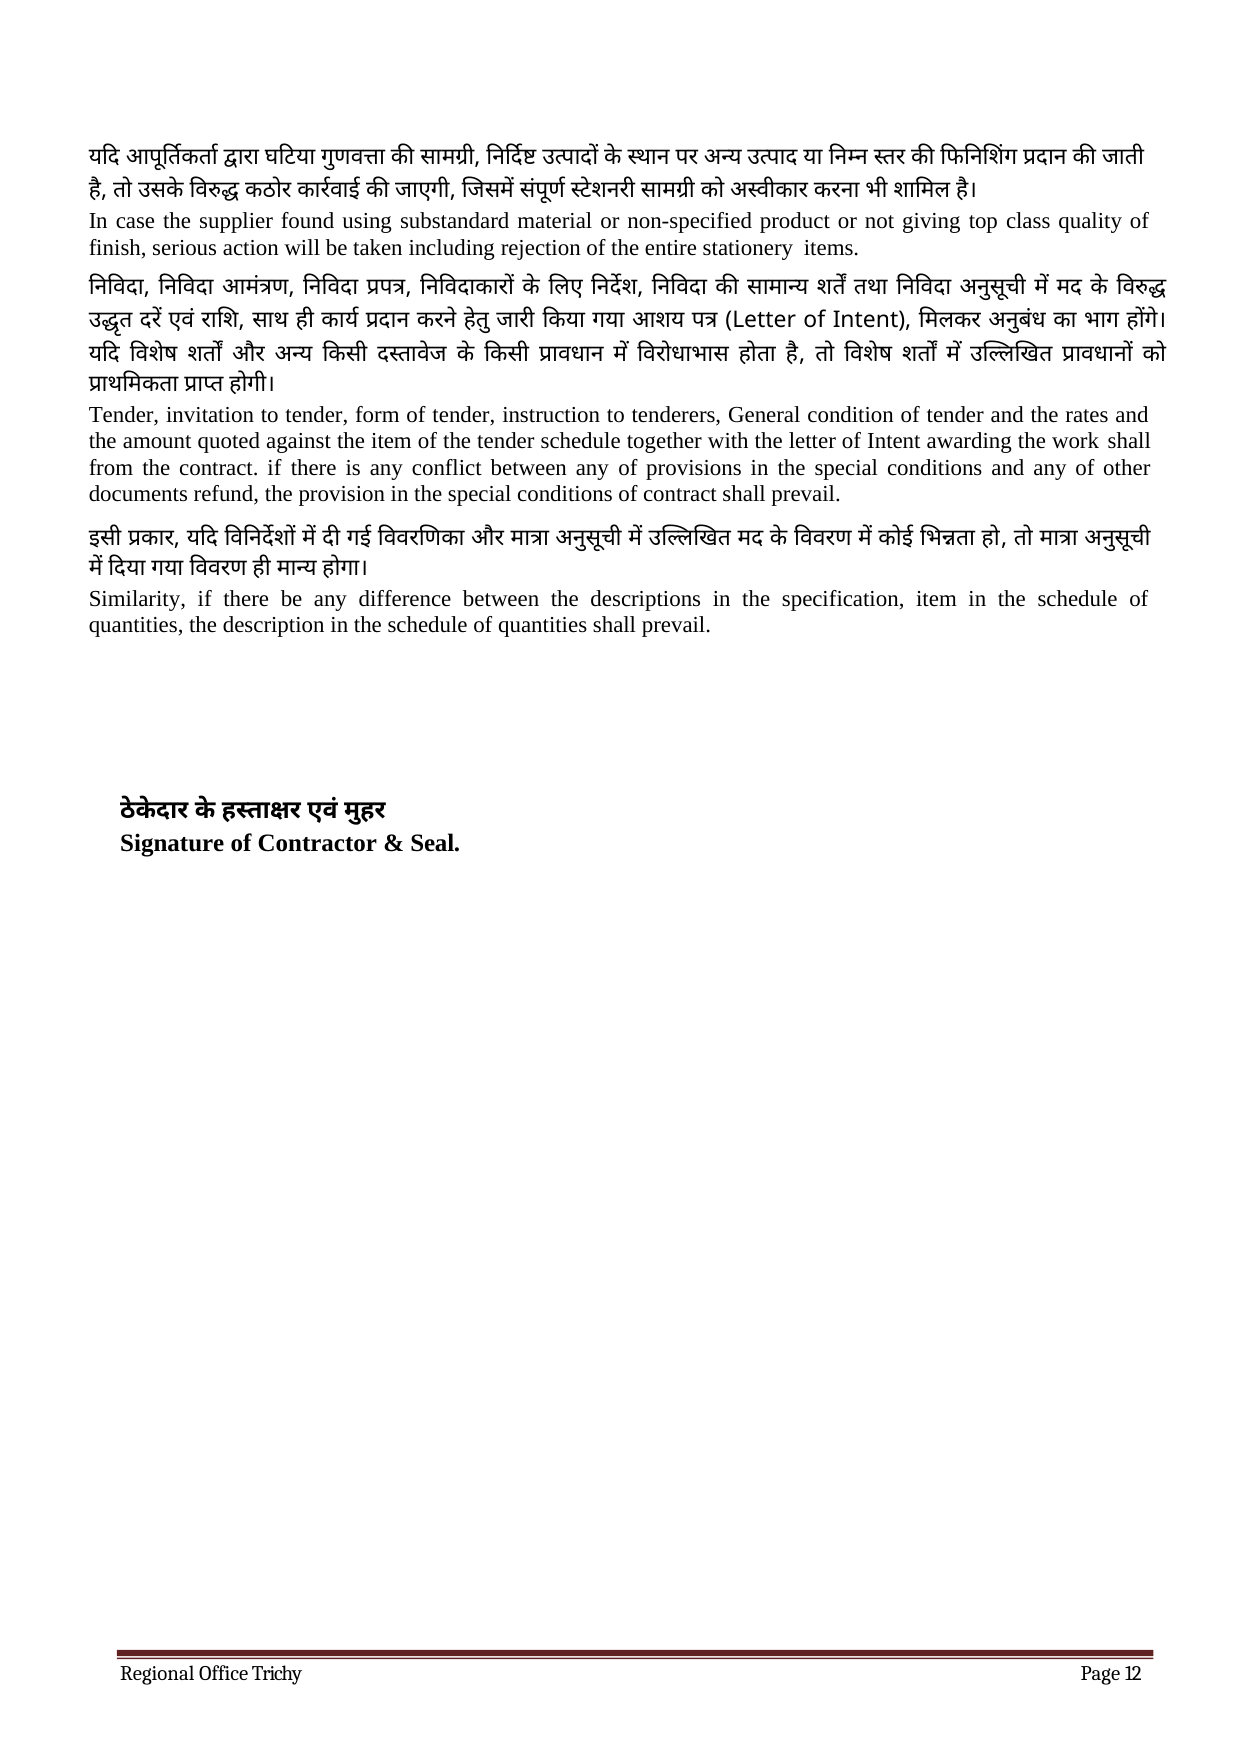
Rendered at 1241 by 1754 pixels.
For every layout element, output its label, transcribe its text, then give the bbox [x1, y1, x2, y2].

text Similarity, if there be any difference between the descriptions in the specification, item in the schedule of quantities, the description in the schedule of quantities shall prevail. [88, 584, 1151, 637]
text यदि आपूर्तिकर्ता द्वारा घटिया गुणवत्ता की सामग्री, निर्दिष्ट उत्पादों के स्थान पर अन्य उत्पाद या निम्न स्तर की फिनिशिंग प्रदान की जाती है, तो उसके विरुद्ध कठोर कार्रवाई की जाएगी, जिसमें संपूर्ण स्टेशनरी सामग्री को अस्वीकार करना भी शामिल है। [88, 139, 1166, 207]
subtitle ठेकेदार के हस्ताक्षर एवं मुहर [120, 796, 1166, 828]
text इसी प्रकार, यदि विनिर्देशों में दी गई विवरणिका और मात्रा अनुसूची में उल्लिखित मद के विवरण में कोई भिन्नता हो, तो मात्रा अनुसूची में दिया गया विवरण ही मान्य होगा। [88, 521, 1151, 584]
text In case the supplier found using substandard material or non-specified product or not giving top class quality of finish, serious action will be taken including rejection of the entire stationery items. [88, 207, 1150, 260]
text निविदा, निविदा आमंत्रण, निविदा प्रपत्र, निविदाकारों के लिए निर्देश, निविदा की सामान्य शर्तें तथा निविदा अनुसूची में मद के विरुद्ध उद्धृत दरें एवं राशि, साथ ही कार्य प्रदान करने हेतु जारी किया गया आशय पत्र (Letter of Intent), मिलकर अनुबंध का भाग होंगे। यदि विशेष शर्तों और अन्य किसी दस्तावेज के किसी प्रावधान में विरोधाभास होता है, तो विशेष शर्तों में उल्लिखित प्रावधानों को प्राथमिकता प्राप्त होगी। [88, 269, 1166, 401]
text Tender, invitation to tender, form of tender, instruction to tenderers, General condition of tender and the rates and the amount quoted against the item of the tender schedule together with the letter of Intent awarding the work shall from the contract. if there is any conflict between any of provisions in the special conditions and any of other documents refund, the provision in the special conditions of contract shall prevail. [88, 401, 1151, 506]
subtitle Signature of Contractor & Seal. [120, 828, 1166, 857]
